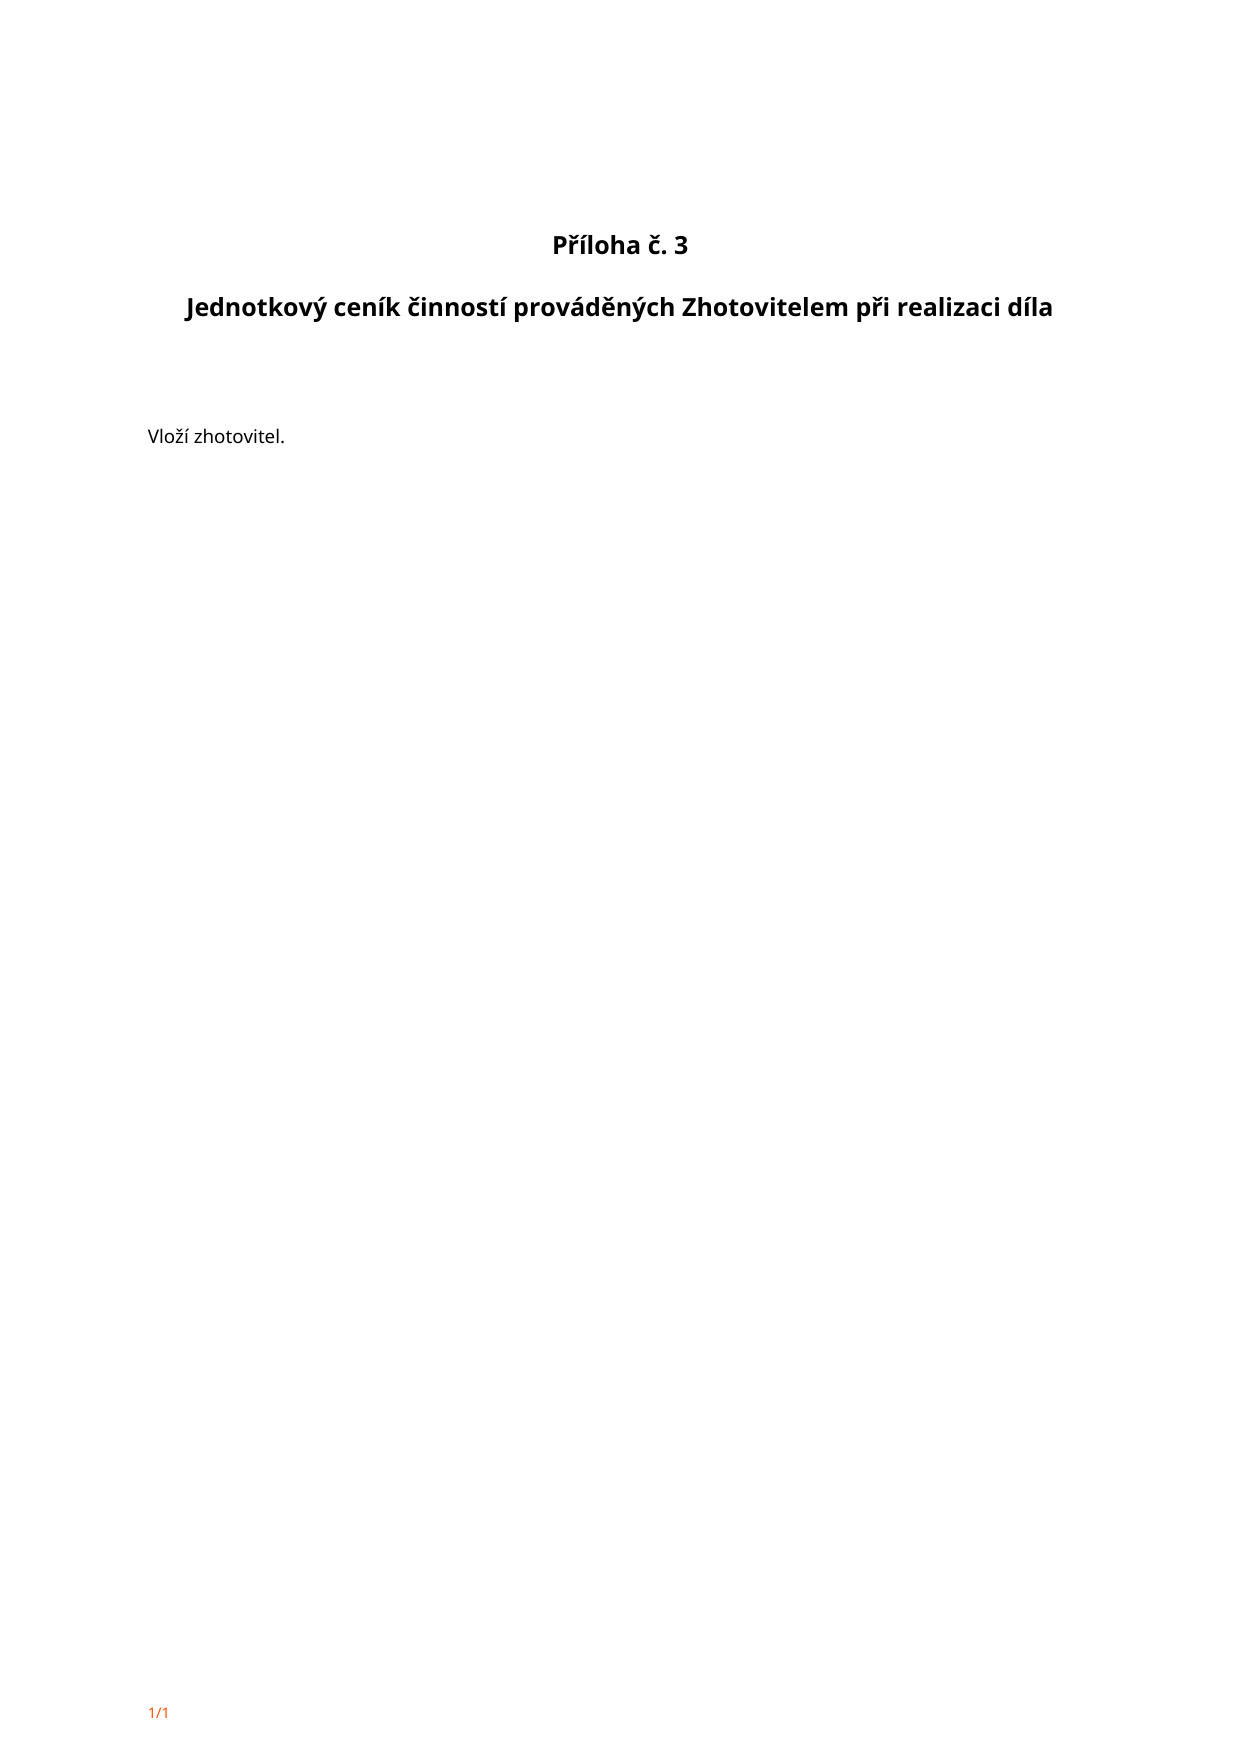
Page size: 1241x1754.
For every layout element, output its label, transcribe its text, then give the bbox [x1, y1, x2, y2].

text Jednotkový ceník činností prováděných Zhotovitelem při realizaci díla [148, 290, 1093, 324]
text Příloha č. 3 [148, 228, 1093, 262]
text Vloží zhotovitel. [148, 423, 1093, 449]
